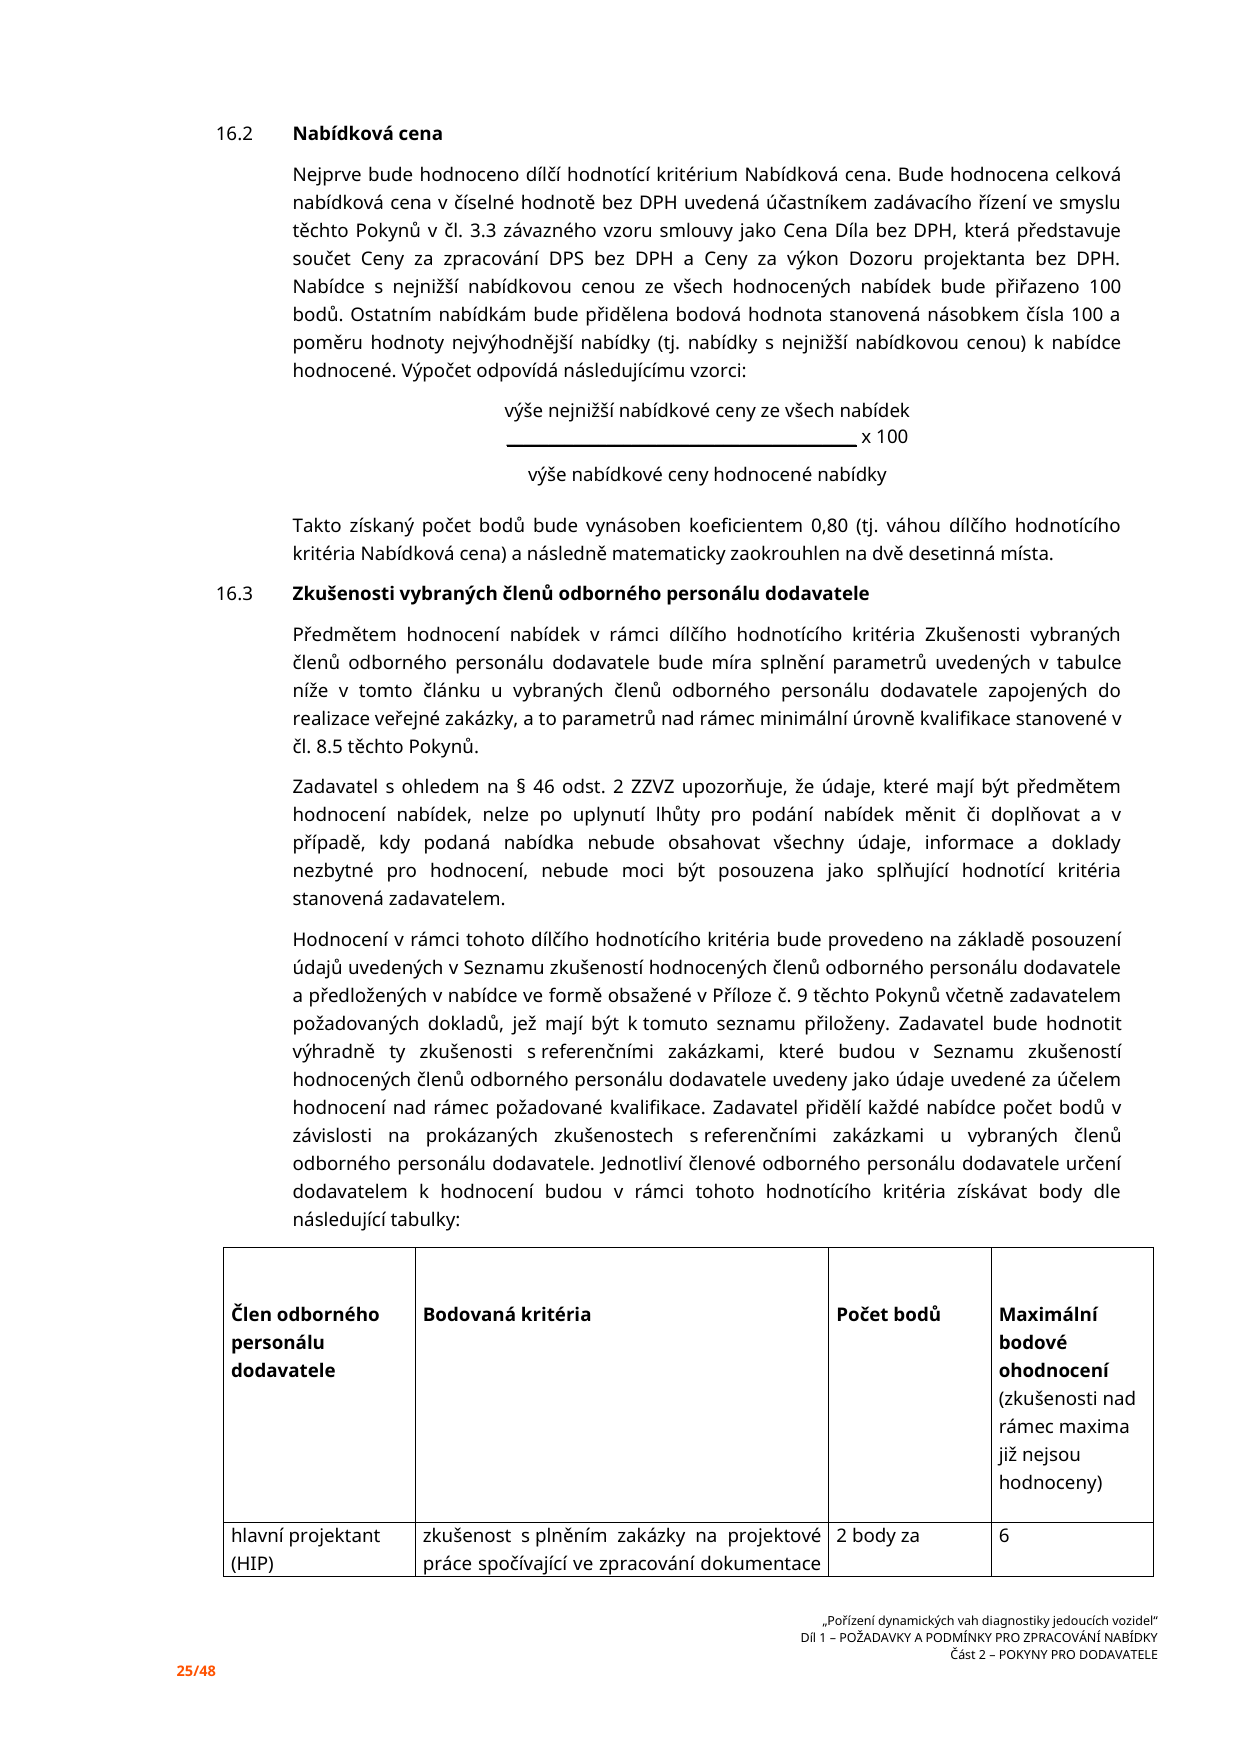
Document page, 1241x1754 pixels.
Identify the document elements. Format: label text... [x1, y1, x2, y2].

list výše nabídkové ceny hodnocené nabídky [292, 461, 1122, 487]
list Hodnocení v rámci tohoto dílčího hodnotícího kritéria bude provedeno na základě posouzení údajů uvedených v Seznamu zkušeností hodnocených členů odborného personálu dodavatele a předložených v nabídce ve formě obsažené v Příloze č. 9 těchto Pokynů včetně zadavatelem požadovaných dokladů, jež mají být k tomuto seznamu přiloženy. Zadavatel bude hodnotit výhradně ty zkušenosti s referenčními zakázkami, které budou v Seznamu zkušeností hodnocených členů odborného personálu dodavatele uvedeny jako údaje uvedené za účelem hodnocení nad rámec požadované kvalifikace. Zadavatel přidělí každé nabídce počet bodů v závislosti na prokázaných zkušenostech s referenčními zakázkami u vybraných členů odborného personálu dodavatele. Jednotliví členové odborného personálu dodavatele určení dodavatelem k hodnocení budou v rámci tohoto hodnotícího kritéria získávat body dle následující tabulky: [292, 926, 1122, 1232]
text Nabídková cena [216, 121, 1122, 146]
list výše nejnižší nabídkové ceny ze všech nabídek [292, 398, 1122, 423]
table_header Maximální bodové ohodnocení (zkušenosti nad rámec maxima již nejsou hodnoceny) [992, 1248, 1153, 1522]
table_header Bodovaná kritéria [416, 1248, 828, 1522]
list Zadavatel s ohledem na § 46 odst. 2 ZZVZ upozorňuje, že údaje, které mají být předmětem hodnocení nabídek, nelze po uplynutí lhůty pro podání nabídek měnit či doplňovat a v případě, kdy podaná nabídka nebude obsahovat všechny údaje, informace a doklady nezbytné pro hodnocení, nebude moci být posouzena jako splňující hodnotící kritéria stanovená zadavatelem. [292, 773, 1122, 911]
text Zkušenosti vybraných členů odborného personálu dodavatele [216, 580, 1122, 606]
table_cell 6 [992, 1523, 1153, 1576]
list __________________________________________ x 100 [292, 423, 1122, 449]
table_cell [416, 1523, 828, 1576]
table_header Počet bodů [829, 1248, 991, 1522]
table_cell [829, 1523, 991, 1576]
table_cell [224, 1523, 415, 1576]
table_header Člen odborného personálu dodavatele [224, 1248, 415, 1522]
list Předmětem hodnocení nabídek v rámci dílčího hodnotícího kritéria Zkušenosti vybraných členů odborného personálu dodavatele bude míra splnění parametrů uvedených v tabulce níže v tomto článku u vybraných členů odborného personálu dodavatele zapojených do realizace veřejné zakázky, a to parametrů nad rámec minimální úrovně kvalifikace stanovené v čl. 8.5 těchto Pokynů. [292, 621, 1122, 758]
list Takto získaný počet bodů bude vynásoben koeficientem 0,80 (tj. váhou dílčího hodnotícího kritéria Nabídková cena) a následně matematicky zaokrouhlen na dvě desetinná místa. [292, 512, 1122, 565]
list Nejprve bude hodnoceno dílčí hodnotící kritérium Nabídková cena. Bude hodnocena celková nabídková cena v číselné hodnotě bez DPH uvedená účastníkem zadávacího řízení ve smyslu těchto Pokynů v čl. 3.3 závazného vzoru smlouvy jako Cena Díla bez DPH, která představuje součet Ceny za zpracování DPS bez DPH a Ceny za výkon Dozoru projektanta bez DPH. Nabídce s nejnižší nabídkovou cenou ze všech hodnocených nabídek bude přiřazeno 100 bodů. Ostatním nabídkám bude přidělena bodová hodnota stanovená násobkem čísla 100 a poměru hodnoty nejvýhodnější nabídky (tj. nabídky s nejnižší nabídkovou cenou) k nabídce hodnocené. Výpočet odpovídá následujícímu vzorci: [292, 161, 1122, 383]
